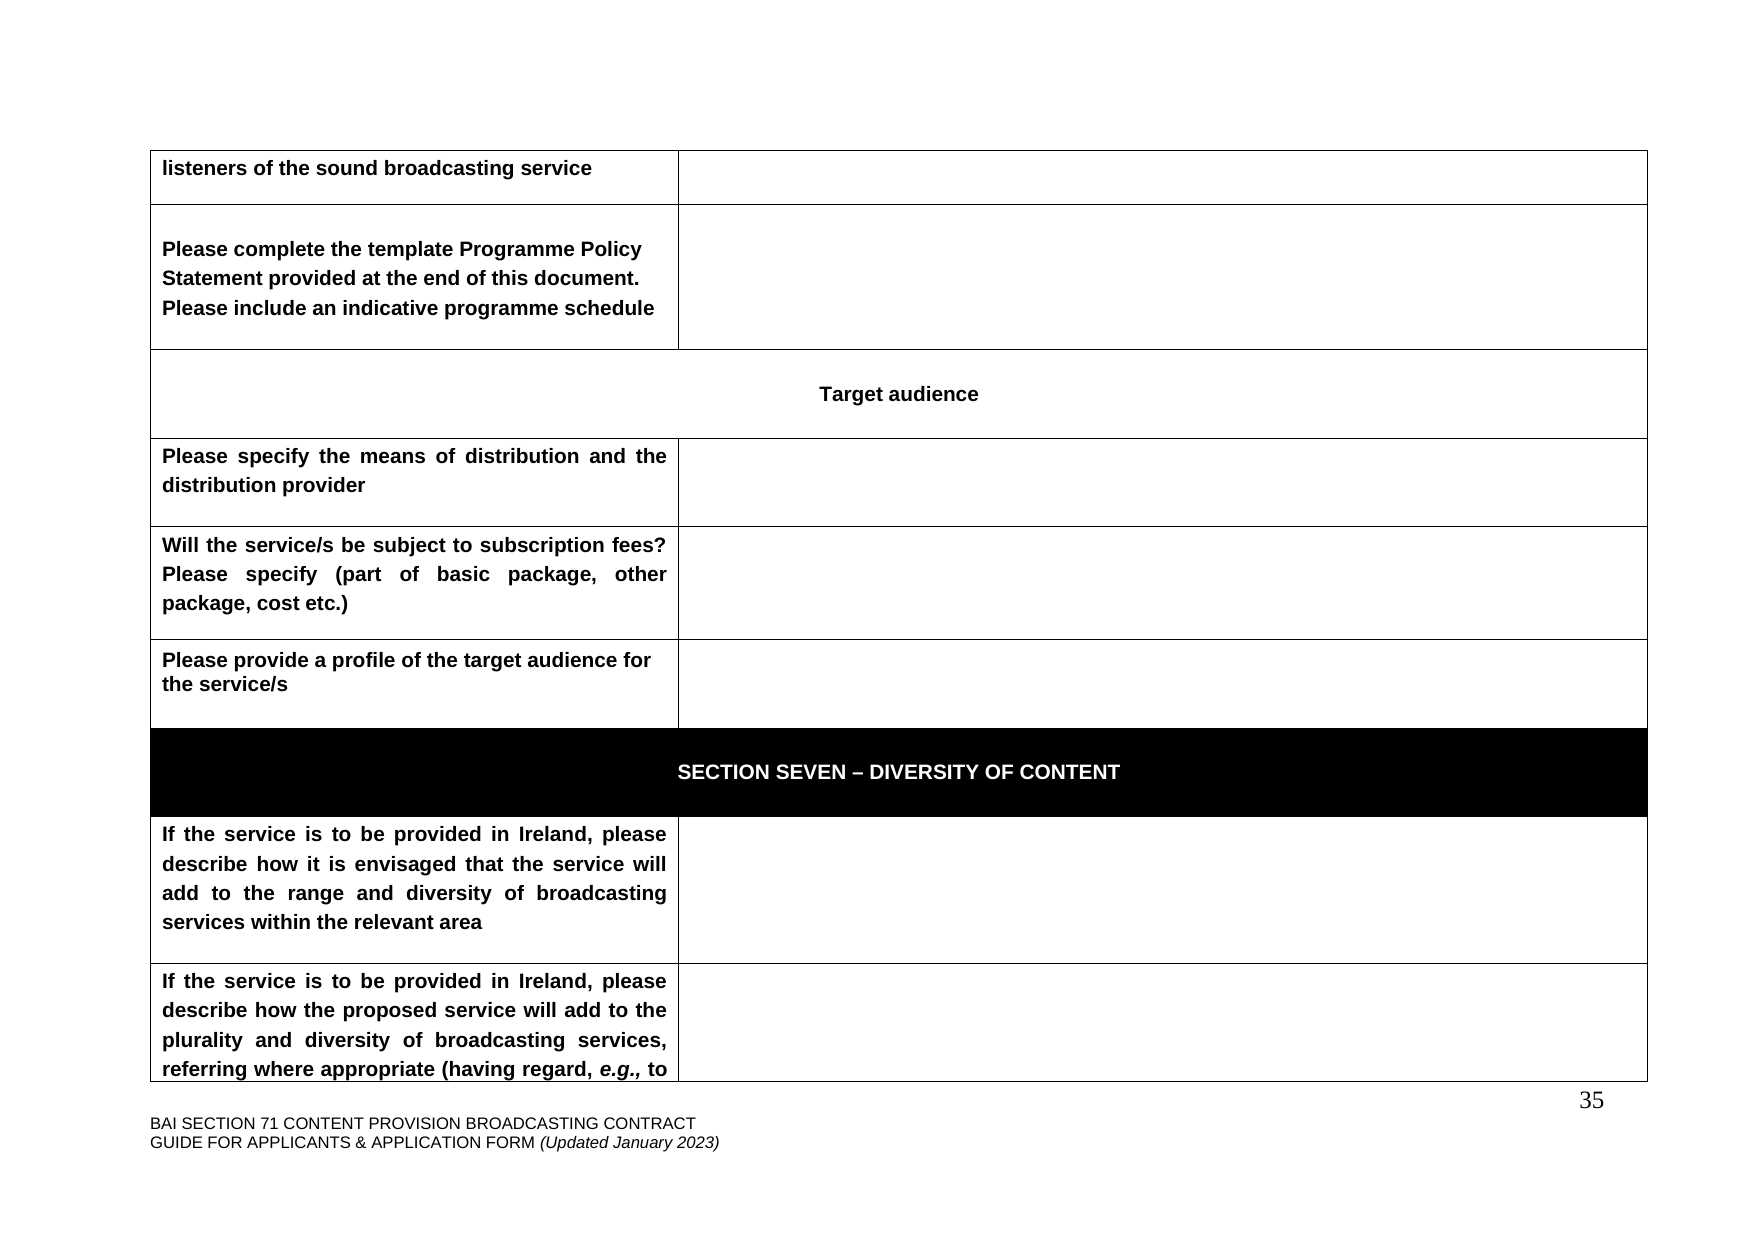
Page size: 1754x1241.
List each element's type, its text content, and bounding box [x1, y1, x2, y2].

table_cell [679, 205, 1647, 349]
table_cell [679, 439, 1647, 526]
table_cell [679, 151, 1647, 204]
table_cell [679, 964, 1647, 1081]
table_cell Will the service/s be subject to subscription fees? Please specify (part of basic package, other package, cost etc.) [151, 527, 678, 639]
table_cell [151, 151, 678, 204]
table_cell Please complete the template Programme Policy Statement provided at the end of this document. Please include an indicative programme schedule [151, 205, 678, 349]
table_cell If the service is to be provided in Ireland, please describe how it is envisaged that the service will add to the range and diversity of broadcasting services within the relevant area [151, 817, 678, 963]
table_cell Please provide a profile of the target audience for the service/s [151, 640, 678, 727]
table_cell [679, 527, 1647, 639]
table_cell Target audience [151, 350, 1647, 438]
table_cell [679, 817, 1647, 963]
table_cell [679, 640, 1647, 727]
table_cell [151, 964, 678, 1081]
table_cell SECTION SEVEN – DIVERSITY OF CONTENT [151, 729, 1647, 816]
table_cell Please specify the means of distribution and the distribution provider [151, 439, 678, 526]
